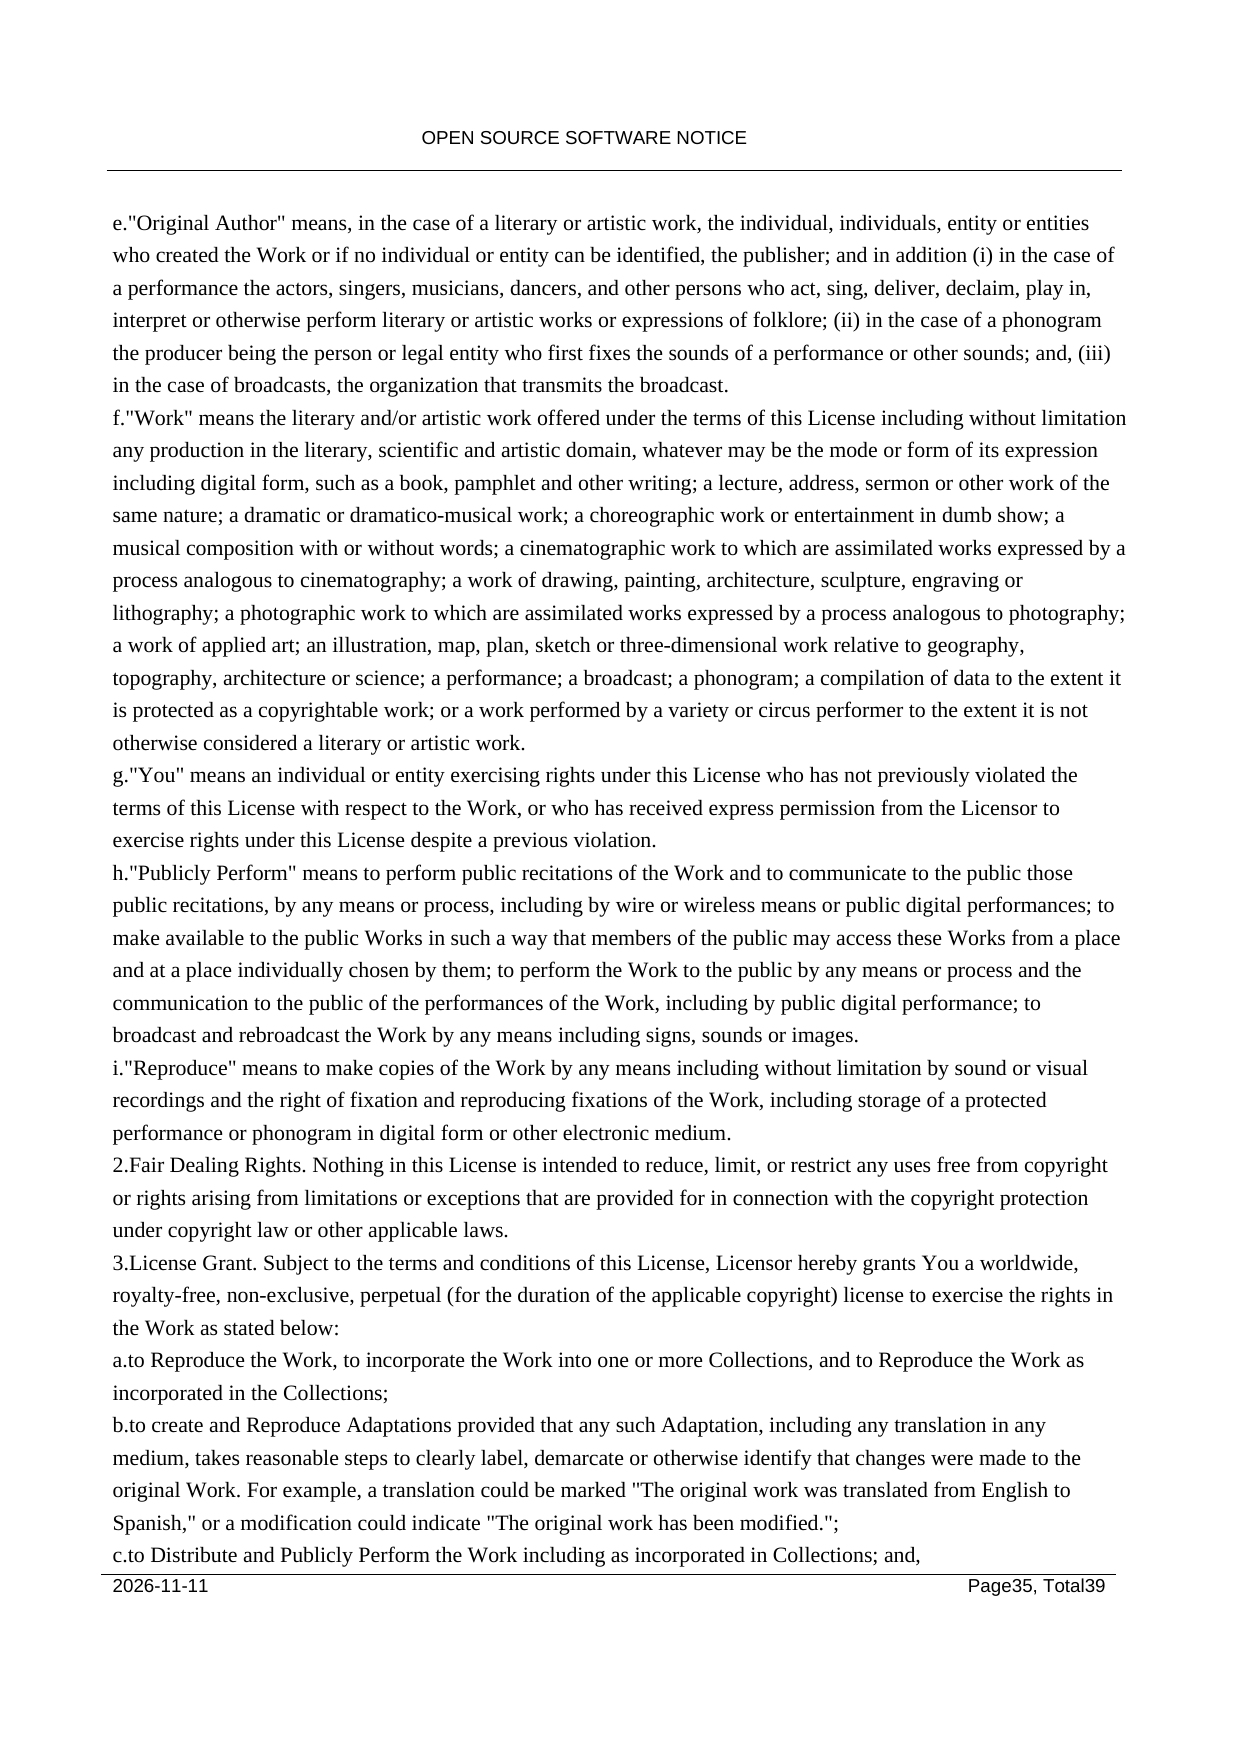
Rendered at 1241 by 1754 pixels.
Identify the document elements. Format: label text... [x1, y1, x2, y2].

text f."Work" means the literary and/or artistic work offered under the terms of this License including without limitation any production in the literary, scientific and artistic domain, whatever may be the mode or form of its expression including digital form, such as a book, pamphlet and other writing; a lecture, address, sermon or other work of the same nature; a dramatic or dramatico-musical work; a choreographic work or entertainment in dumb show; a musical composition with or without words; a cinematographic work to which are assimilated works expressed by a process analogous to cinematography; a work of drawing, painting, architecture, sculpture, engraving or lithography; a photographic work to which are assimilated works expressed by a process analogous to photography; a work of applied art; an illustration, map, plan, sketch or three-dimensional work relative to geography, topography, architecture or science; a performance; a broadcast; a phonogram; a compilation of data to the extent it is protected as a copyrightable work; or a work performed by a variety or circus performer to the extent it is not otherwise considered a literary or artistic work. [112, 401, 1128, 759]
text 2.Fair Dealing Rights. Nothing in this License is intended to reduce, limit, or restrict any uses free from copyright or rights arising from limitations or exceptions that are provided for in connection with the copyright protection under copyright law or other applicable laws. [112, 1149, 1128, 1246]
text 3.License Grant. Subject to the terms and conditions of this License, Licensor hereby grants You a worldwide, royalty-free, non-exclusive, perpetual (for the duration of the applicable copyright) license to exercise the rights in the Work as stated below: [112, 1246, 1128, 1344]
text i."Reproduce" means to make copies of the Work by any means including without limitation by sound or visual recordings and the right of fixation and reproducing fixations of the Work, including storage of a protected performance or phonogram in digital form or other electronic medium. [112, 1051, 1128, 1149]
text a.to Reproduce the Work, to incorporate the Work into one or more Collections, and to Reproduce the Work as incorporated in the Collections; [112, 1344, 1128, 1409]
text g."You" means an individual or entity exercising rights under this License who has not previously violated the terms of this License with respect to the Work, or who has received express permission from the Licensor to exercise rights under this License despite a previous violation. [112, 759, 1128, 856]
text b.to create and Reproduce Adaptations provided that any such Adaptation, including any translation in any medium, takes reasonable steps to clearly label, demarcate or otherwise identify that changes were made to the original Work. For example, a translation could be marked "The original work was translated from English to Spanish," or a modification could indicate "The original work has been modified."; [112, 1409, 1128, 1539]
text e."Original Author" means, in the case of a literary or artistic work, the individual, individuals, entity or entities who created the Work or if no individual or entity can be identified, the publisher; and in addition (i) in the case of a performance the actors, singers, musicians, dancers, and other persons who act, sing, deliver, declaim, play in, interpret or otherwise perform literary or artistic works or expressions of folklore; (ii) in the case of a phonogram the producer being the person or legal entity who first fixes the sounds of a performance or other sounds; and, (iii) in the case of broadcasts, the organization that transmits the broadcast. [112, 206, 1128, 401]
text h."Publicly Perform" means to perform public recitations of the Work and to communicate to the public those public recitations, by any means or process, including by wire or wireless means or public digital performances; to make available to the public Works in such a way that members of the public may access these Works from a place and at a place individually chosen by them; to perform the Work to the public by any means or process and the communication to the public of the performances of the Work, including by public digital performance; to broadcast and rebroadcast the Work by any means including signs, sounds or images. [112, 856, 1128, 1051]
text c.to Distribute and Publicly Perform the Work including as incorporated in Collections; and, [112, 1539, 1128, 1571]
